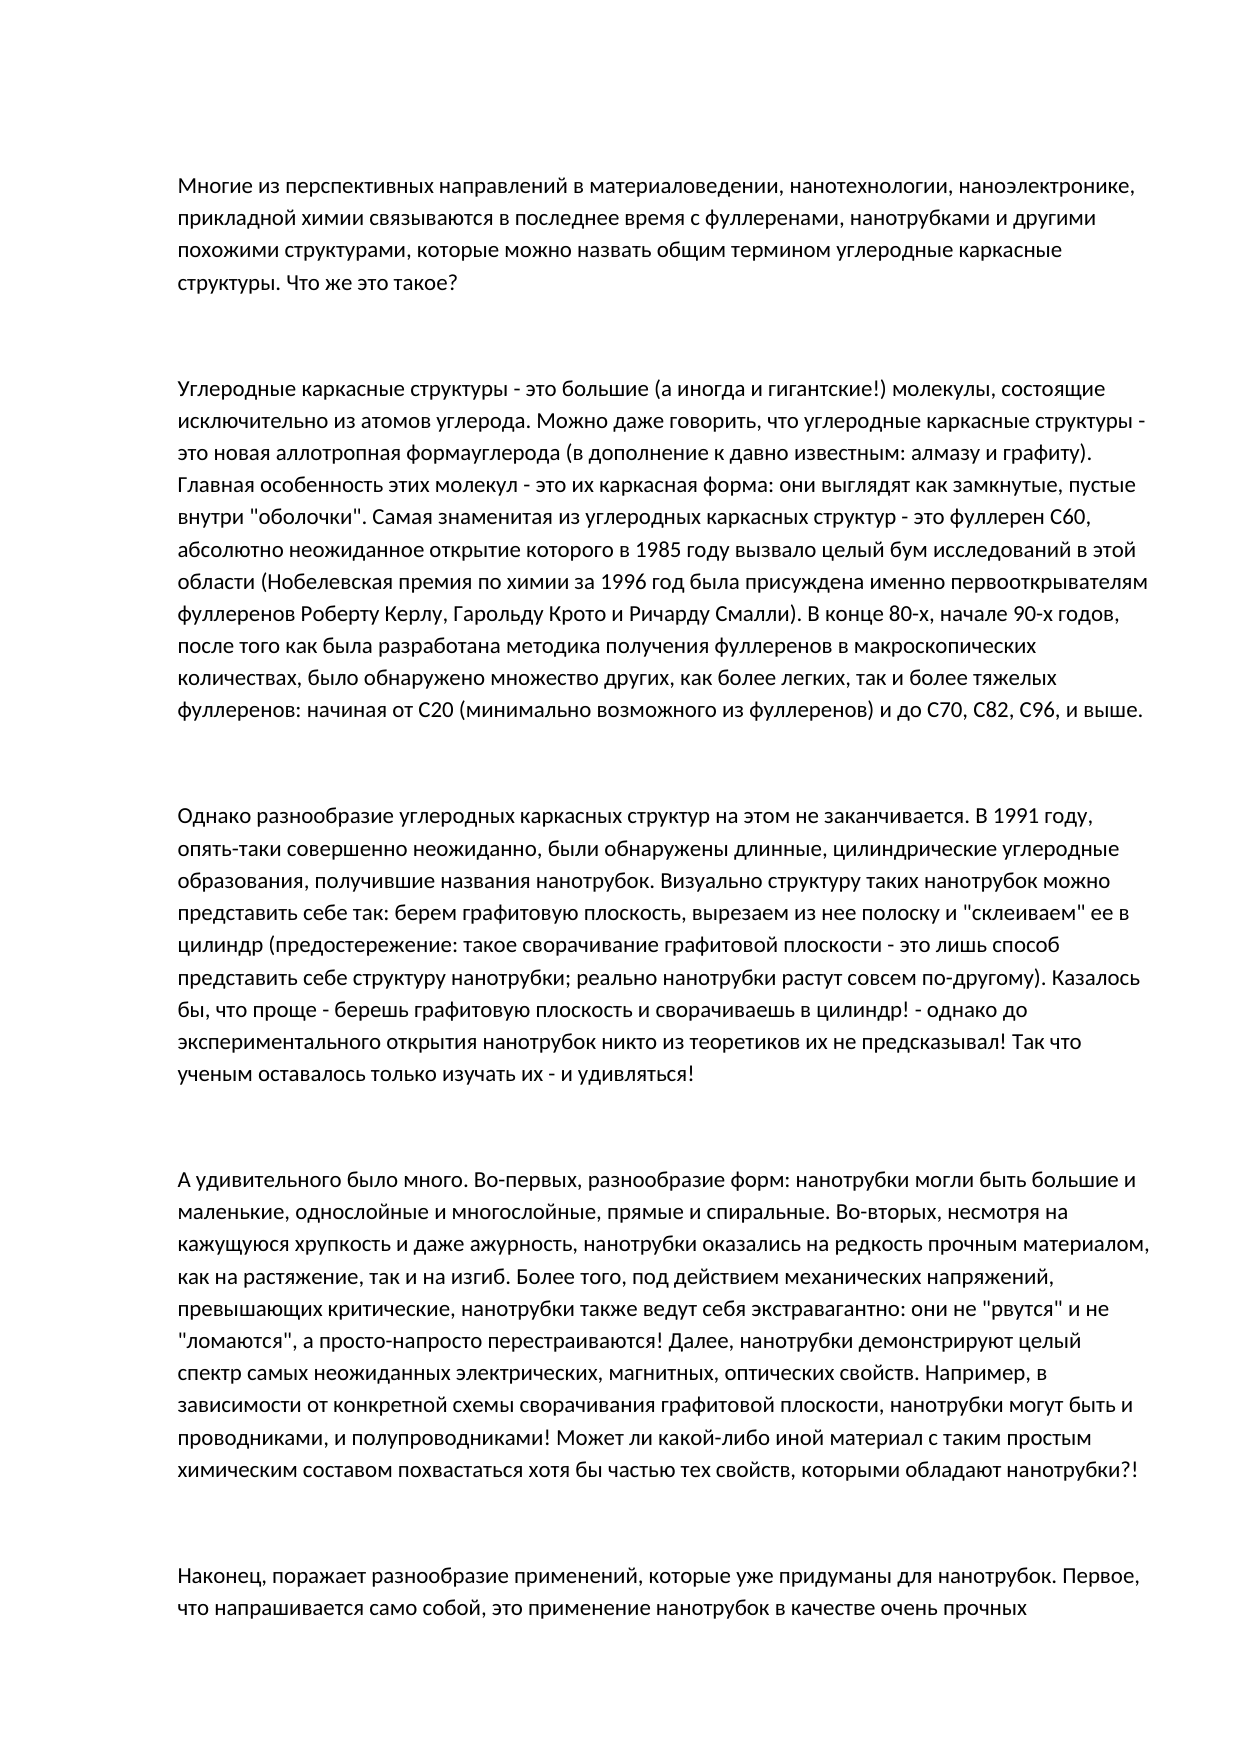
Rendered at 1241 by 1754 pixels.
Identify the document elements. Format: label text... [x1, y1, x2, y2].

text Однако разнообразие углеродных каркасных структур на этом не заканчивается. В 1991 году, опять-таки совершенно неожиданно, были обнаружены длинные, цилиндрические углеродные образования, получившие названия нанотрубок. Визуально структуру таких нанотрубок можно представить себе так: берем графитовую плоскость, вырезаем из нее полоску и "склеиваем" ее в цилиндр (предостережение: такое сворачивание графитовой плоскости - это лишь способ представить себе структуру нанотрубки; реально нанотрубки растут совсем по-другому). Казалось бы, что проще - берешь графитовую плоскость и сворачиваешь в цилиндр! - однако до экспериментального открытия нанотрубок никто из теоретиков их не предсказывал! Так что ученым оставалось только изучать их - и удивляться! [177, 802, 1152, 1087]
text Углеродные каркасные структуры - это большие (а иногда и гигантские!) молекулы, состоящие исключительно из атомов углерода. Можно даже говорить, что углеродные каркасные структуры - это новая аллотропная формауглерода (в дополнение к давно известным: алмазу и графиту). Главная особенность этих молекул - это их каркасная форма: они выглядят как замкнутые, пустые внутри "оболочки". Самая знаменитая из углеродных каркасных структур - это фуллерен C60, абсолютно неожиданное открытие которого в 1985 году вызвало целый бум исследований в этой области (Нобелевская премия по химии за 1996 год была присуждена именно первооткрывателям фуллеренов Роберту Керлу, Гарольду Крото и Ричарду Смалли). В конце 80-х, начале 90-х годов, после того как была разработана методика получения фуллеренов в макроскопических количествах, было обнаружено множество других, как более легких, так и более тяжелых фуллеренов: начиная от C20 (минимально возможного из фуллеренов) и до C70, C82, C96, и выше. [177, 374, 1152, 724]
text Многие из перспективных направлений в материаловедении, нанотехнологии, наноэлектронике, прикладной химии связываются в последнее время с фуллеренами, нанотрубками и другими похожими структурами, которые можно назвать общим термином углеродные каркасные структуры. Что же это такое? [177, 171, 1152, 296]
text А удивительного было много. Во-первых, разнообразие форм: нанотрубки могли быть большие и маленькие, однослойные и многослойные, прямые и спиральные. Во-вторых, несмотря на кажущуюся хрупкость и даже ажурность, нанотрубки оказались на редкость прочным материалом, как на растяжение, так и на изгиб. Более того, под действием механических напряжений, превышающих критические, нанотрубки также ведут себя экстравагантно: они не "рвутся" и не "ломаются", а просто-напросто перестраиваются! Далее, нанотрубки демонстрируют целый спектр самых неожиданных электрических, магнитных, оптических свойств. Например, в зависимости от конкретной схемы сворачивания графитовой плоскости, нанотрубки могут быть и проводниками, и полупроводниками! Может ли какой-либо иной материал с таким простым химическим составом похвастаться хотя бы частью тех свойств, которыми обладают нанотрубки?! [177, 1165, 1152, 1483]
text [177, 1561, 1152, 1621]
